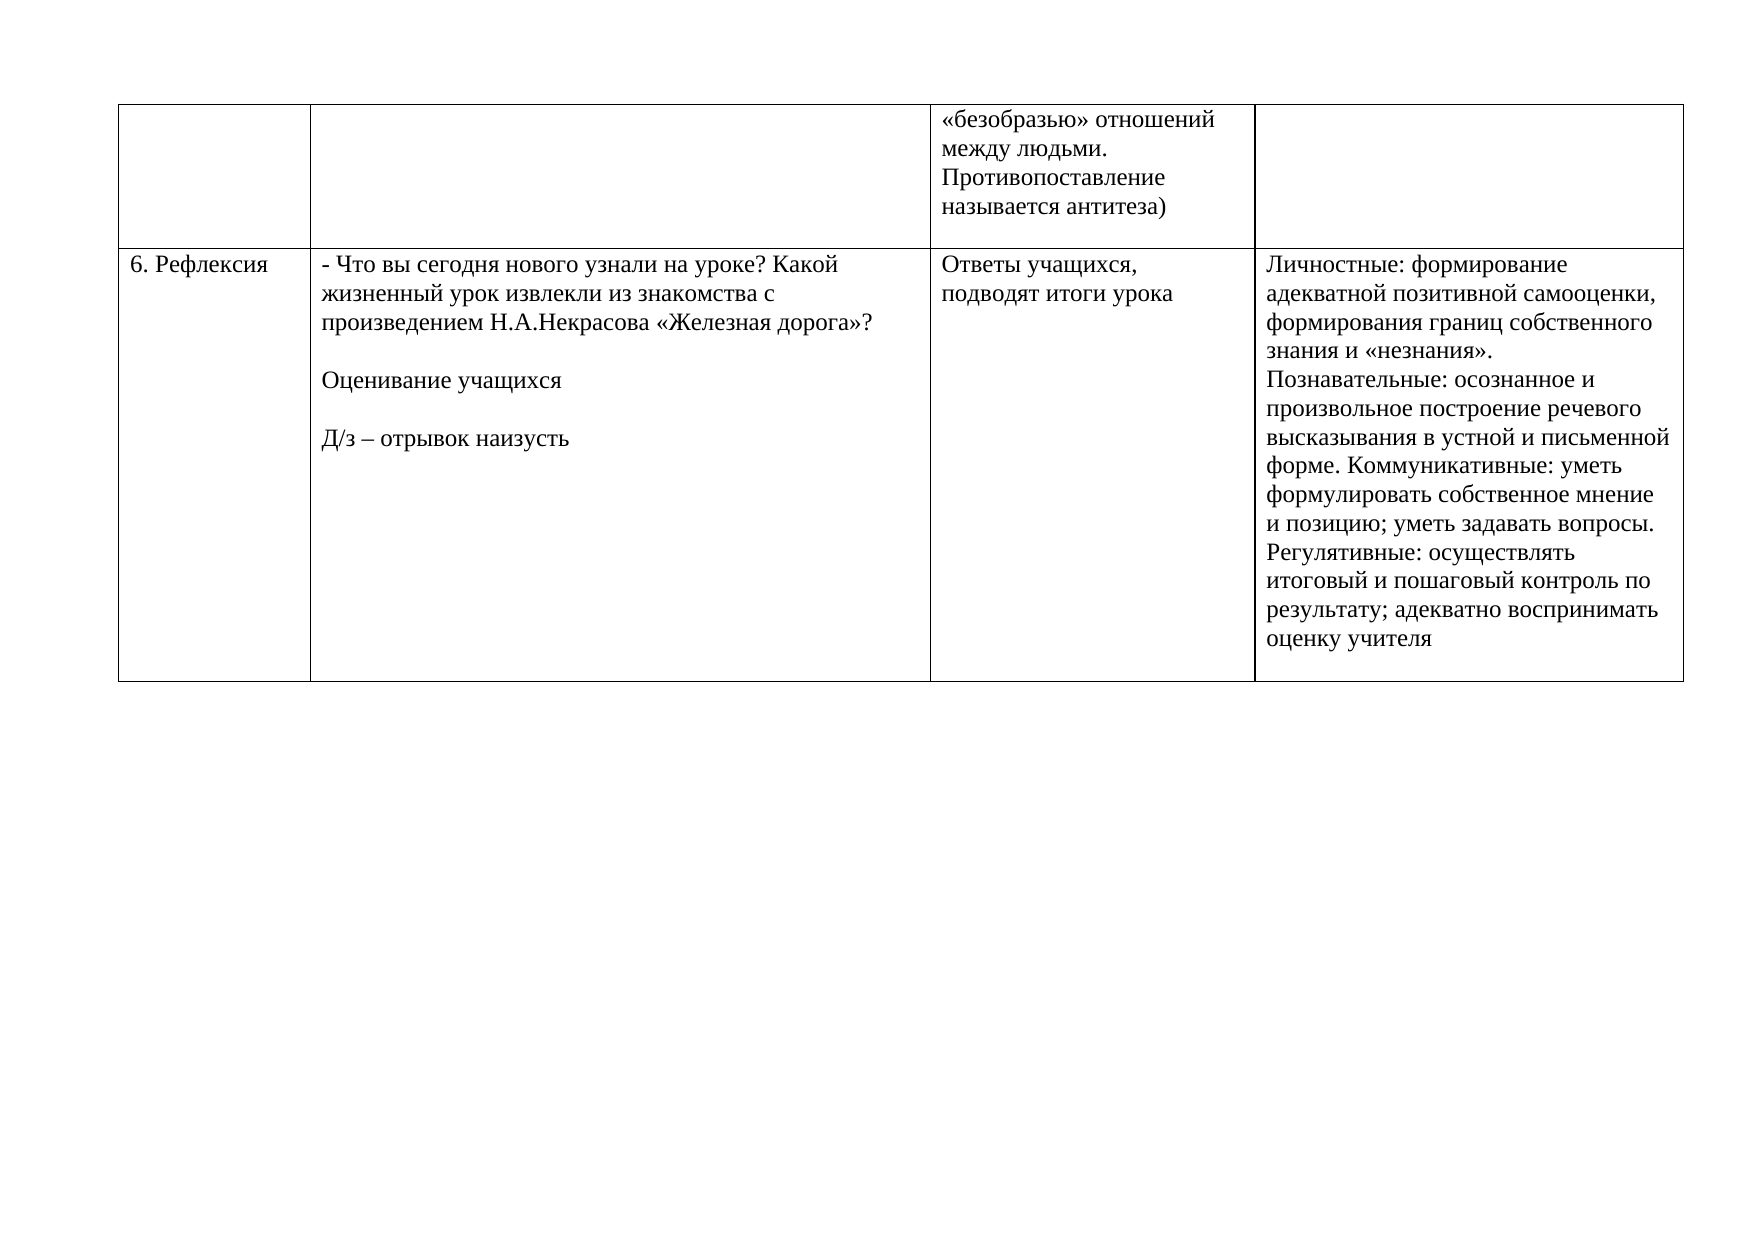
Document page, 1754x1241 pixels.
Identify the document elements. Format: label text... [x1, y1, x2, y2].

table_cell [931, 105, 1254, 248]
table_cell - Что вы сегодня нового узнали на уроке? Какой жизненный урок извлекли из знакомства с произведением Н.А.Некрасова «Железная дорога»? Оценивание учащихся Д/з – отрывок наизусть [311, 249, 930, 681]
table_cell [1256, 105, 1683, 248]
table_cell 6. Рефлексия [119, 249, 310, 681]
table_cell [311, 105, 930, 248]
table_cell Личностные: формирование адекватной позитивной самооценки, формирования границ собственного знания и «незнания». Познавательные: осознанное и произвольное построение речевого высказывания в устной и письменной форме. Коммуникативные: уметь формулировать собственное мнение и позицию; уметь задавать вопросы. Регулятивные: осуществлять итоговый и пошаговый контроль по результату; адекватно воспринимать оценку учителя [1256, 249, 1683, 681]
table_cell Ответы учащихся, подводят итоги урока [931, 249, 1254, 681]
table_cell [119, 105, 310, 248]
